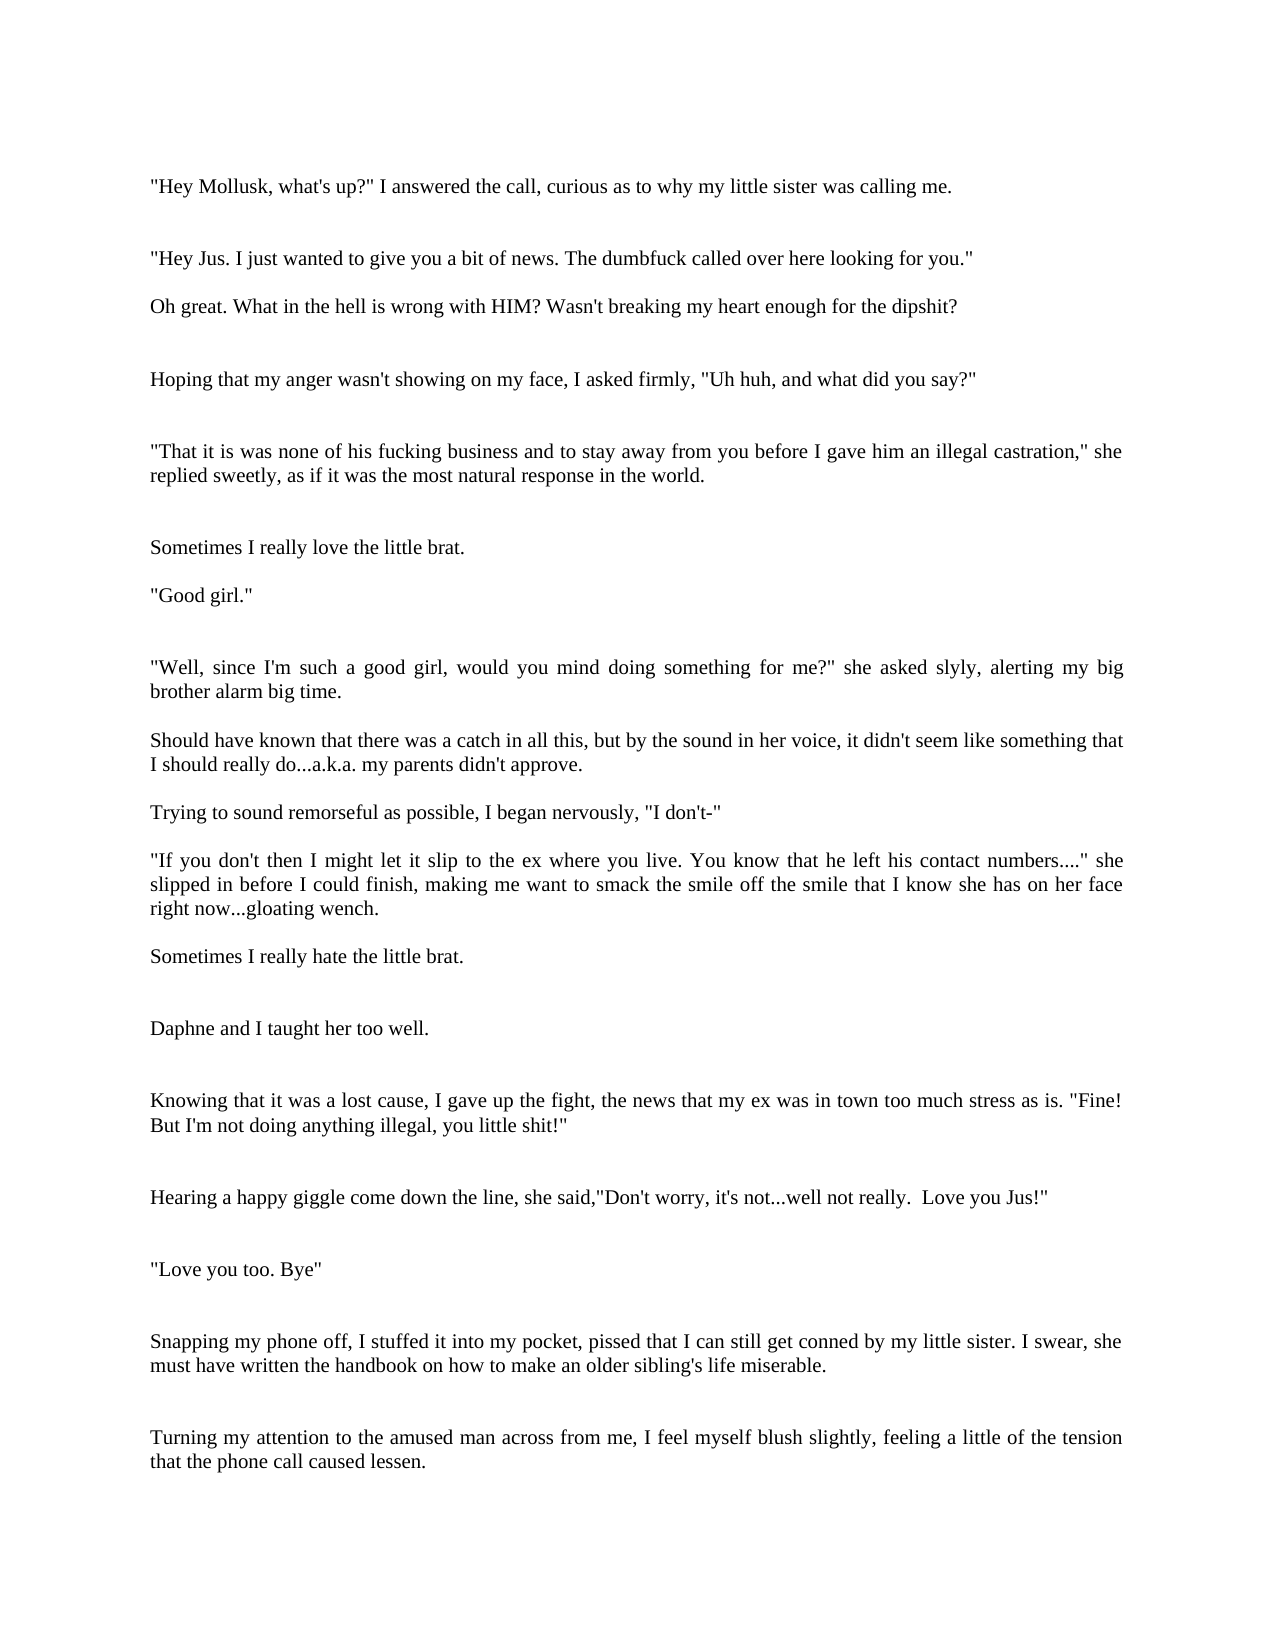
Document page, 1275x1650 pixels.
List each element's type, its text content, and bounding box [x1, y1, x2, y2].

text Oh great. What in the hell is wrong with HIM? Wasn't breaking my heart enough for the dipshit? [150, 294, 1125, 318]
text Trying to sound remorseful as possible, I began nervously, "I don't-" [150, 800, 1125, 824]
text Sometimes I really love the little brat. [150, 535, 1125, 559]
text "Good girl." [150, 583, 1125, 607]
text Sometimes I really hate the little brat. [150, 944, 1125, 968]
text Snapping my phone off, I stuffed it into my pocket, pissed that I can still get conned by my little sister. I swear, she must have written the handbook on how to make an older sibling's life miserable. [150, 1329, 1125, 1377]
text Should have known that there was a catch in all this, but by the sound in her voice, it didn't seem like something that I should really do...a.k.a. my parents didn't approve. [150, 727, 1125, 776]
text "Hey Mollusk, what's up?" I answered the call, curious as to why my little sister was calling me. [150, 174, 1125, 198]
text "Love you too. Bye" [150, 1257, 1125, 1281]
text Hearing a happy giggle come down the line, she said,"Don't worry, it's not...well not really. Love you Jus!" [150, 1185, 1125, 1209]
text "If you don't then I might let it slip to the ex where you live. You know that he left his contact numbers...." she slipped in before I could finish, making me want to smack the smile off the smile that I know she has on her face right now...gloating wench. [150, 848, 1125, 920]
text Turning my attention to the amused man across from me, I feel myself blush slightly, feeling a little of the tension that the phone call caused lessen. [150, 1425, 1125, 1473]
text Knowing that it was a lost cause, I gave up the fight, the news that my ex was in town too much stress as is. "Fine! But I'm not doing anything illegal, you little shit!" [150, 1088, 1125, 1137]
text "Hey Jus. I just wanted to give you a bit of news. The dumbfuck called over here looking for you." [150, 246, 1125, 270]
text "Well, since I'm such a good girl, would you mind doing something for me?" she asked slyly, alerting my big brother alarm big time. [150, 655, 1125, 703]
text Daphne and I taught her too well. [150, 1016, 1125, 1040]
text Hoping that my anger wasn't showing on my face, I asked firmly, "Uh huh, and what did you say?" [150, 367, 1125, 391]
text "That it is was none of his fucking business and to stay away from you before I gave him an illegal castration," she replied sweetly, as if it was the most natural response in the world. [150, 439, 1125, 487]
